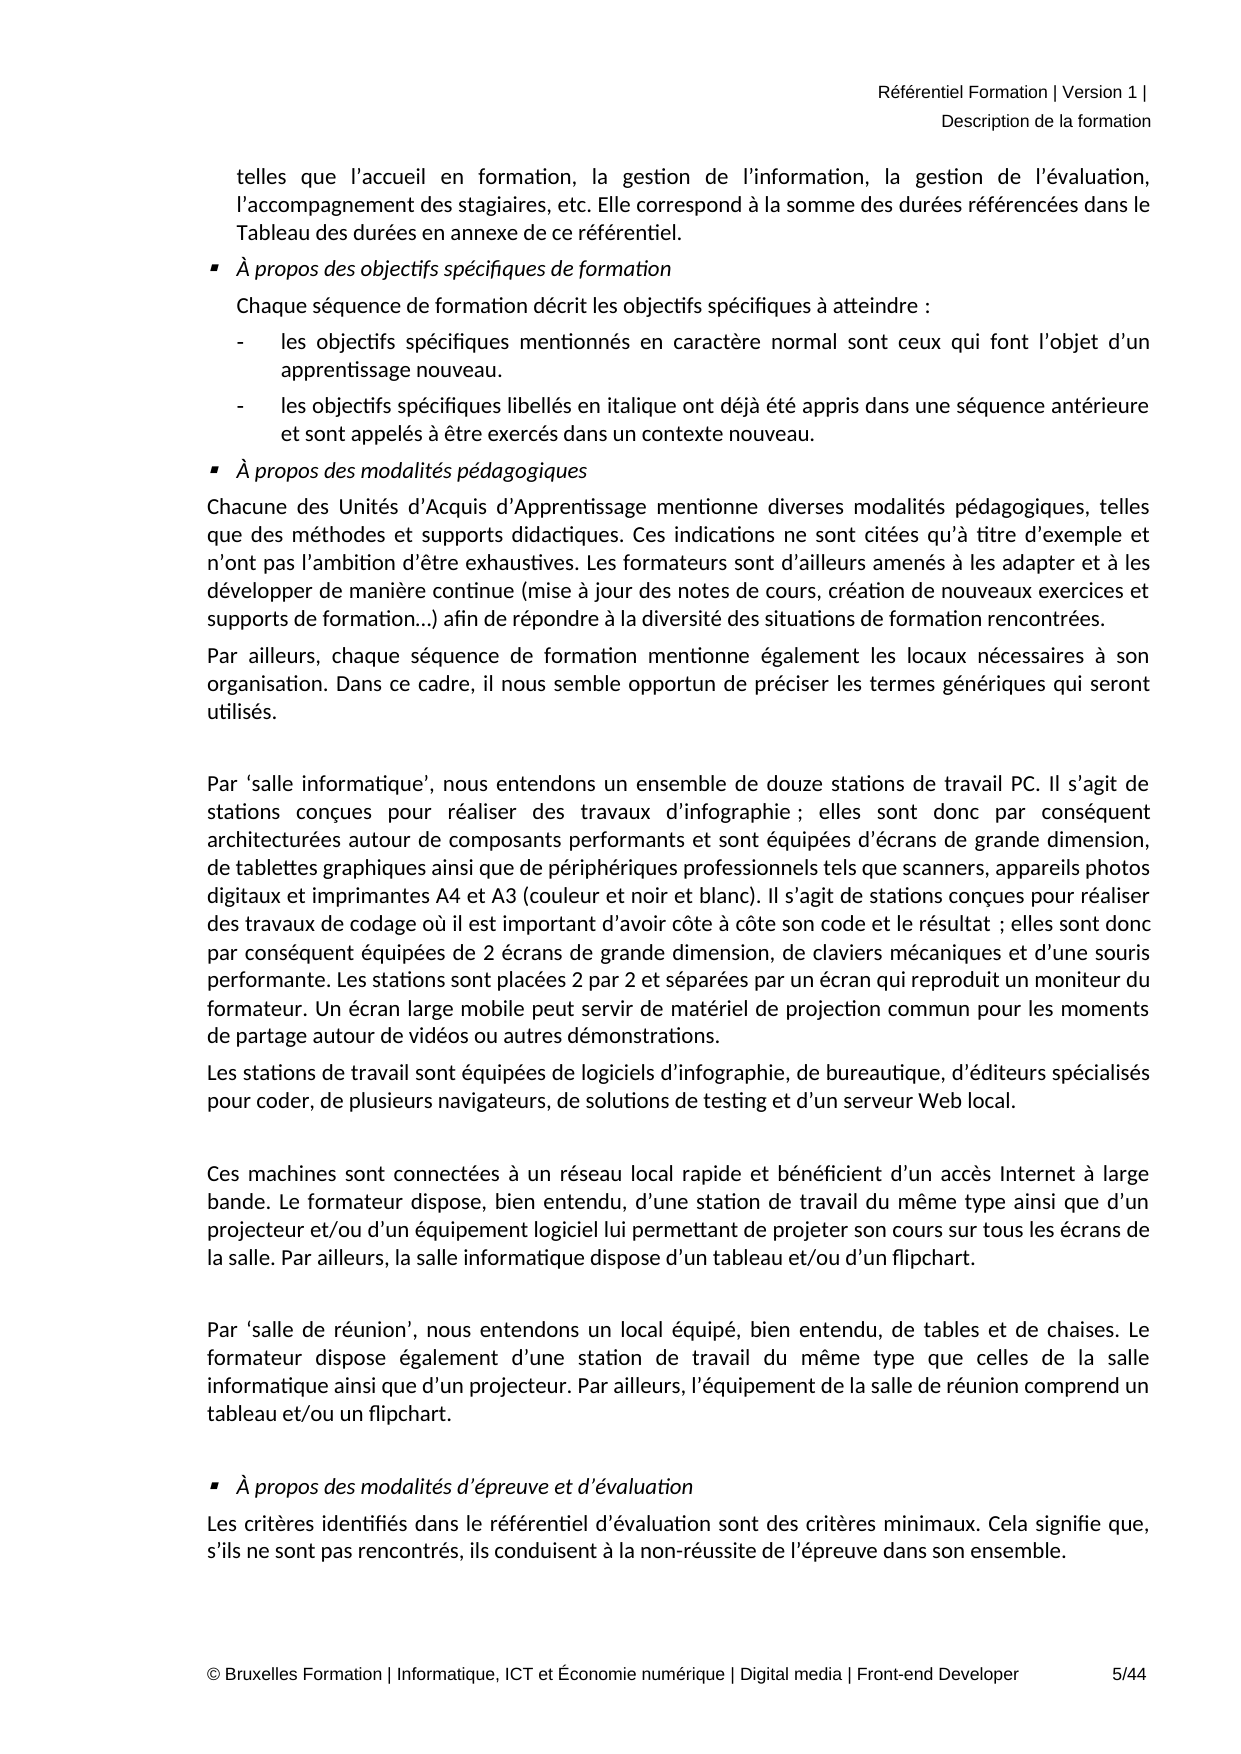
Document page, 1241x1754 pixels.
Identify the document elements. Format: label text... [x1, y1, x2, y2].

text Par ailleurs, chaque séquence de formation mentionne également les locaux nécessaires à son organisation. Dans ce cadre, il nous semble opportun de préciser les termes génériques qui seront utilisés. [207, 641, 1152, 725]
text Les stations de travail sont équipées de logiciels d’infographie, de bureautique, d’éditeurs spécialisés pour coder, de plusieurs navigateurs, de solutions de testing et d’un serveur Web local. [207, 1058, 1152, 1114]
text Par ‘salle de réunion’, nous entendons un local équipé, bien entendu, de tables et de chaises. Le formateur dispose également d’une station de travail du même type que celles de la salle informatique ainsi que d’un projecteur. Par ailleurs, l’équipement de la salle de réunion comprend un tableau et/ou un flipchart. [207, 1316, 1152, 1428]
list les objectifs spécifiques mentionnés en caractère normal sont ceux qui font l’objet d’un apprentissage nouveau. [236, 327, 1152, 383]
list À propos des modalités pédagogiques [207, 456, 1152, 484]
text Chaque séquence de formation décrit les objectifs spécifiques à atteindre : [207, 291, 1152, 319]
text Chacune des Unités d’Acquis d’Apprentissage mentionne diverses modalités pédagogiques, telles que des méthodes et supports didactiques. Ces indications ne sont citées qu’à titre d’exemple et n’ont pas l’ambition d’être exhaustives. Les formateurs sont d’ailleurs amenés à les adapter et à les développer de manière continue (mise à jour des notes de cours, création de nouveaux exercices et supports de formation…) afin de répondre à la diversité des situations de formation rencontrées. [207, 492, 1152, 632]
list les objectifs spécifiques libellés en italique ont déjà été appris dans une séquence antérieure et sont appelés à être exercés dans un contexte nouveau. [236, 392, 1152, 448]
text Ces machines sont connectées à un réseau local rapide et bénéficient d’un accès Internet à large bande. Le formateur dispose, bien entendu, d’une station de travail du même type ainsi que d’un projecteur et/ou d’un équipement logiciel lui permettant de projeter son cours sur tous les écrans de la salle. Par ailleurs, la salle informatique dispose d’un tableau et/ou d’un flipchart. [207, 1159, 1152, 1271]
text Par ‘salle informatique’, nous entendons un ensemble de douze stations de travail PC. Il s’agit de stations conçues pour réaliser des travaux d’infographie ; elles sont donc par conséquent architecturées autour de composants performants et sont équipées d’écrans de grande dimension, de tablettes graphiques ainsi que de périphériques professionnels tels que scanners, appareils photos digitaux et imprimantes A4 et A3 (couleur et noir et blanc). Il s’agit de stations conçues pour réaliser des travaux de codage où il est important d’avoir côte à côte son code et le résultat ; elles sont donc par conséquent équipées de 2 écrans de grande dimension, de claviers mécaniques et d’une souris performante. Les stations sont placées 2 par 2 et séparées par un écran qui reproduit un moniteur du formateur. Un écran large mobile peut servir de matériel de projection commun pour les moments de partage autour de vidéos ou autres démonstrations. [207, 769, 1152, 1050]
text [236, 162, 1152, 246]
text Les critères identifiés dans le référentiel d’évaluation sont des critères minimaux. Cela signifie que, s’ils ne sont pas rencontrés, ils conduisent à la non-réussite de l’épreuve dans son ensemble. [207, 1509, 1152, 1565]
list À propos des objectifs spécifiques de formation [207, 254, 1152, 282]
list À propos des modalités d’épreuve et d’évaluation [207, 1472, 1152, 1500]
